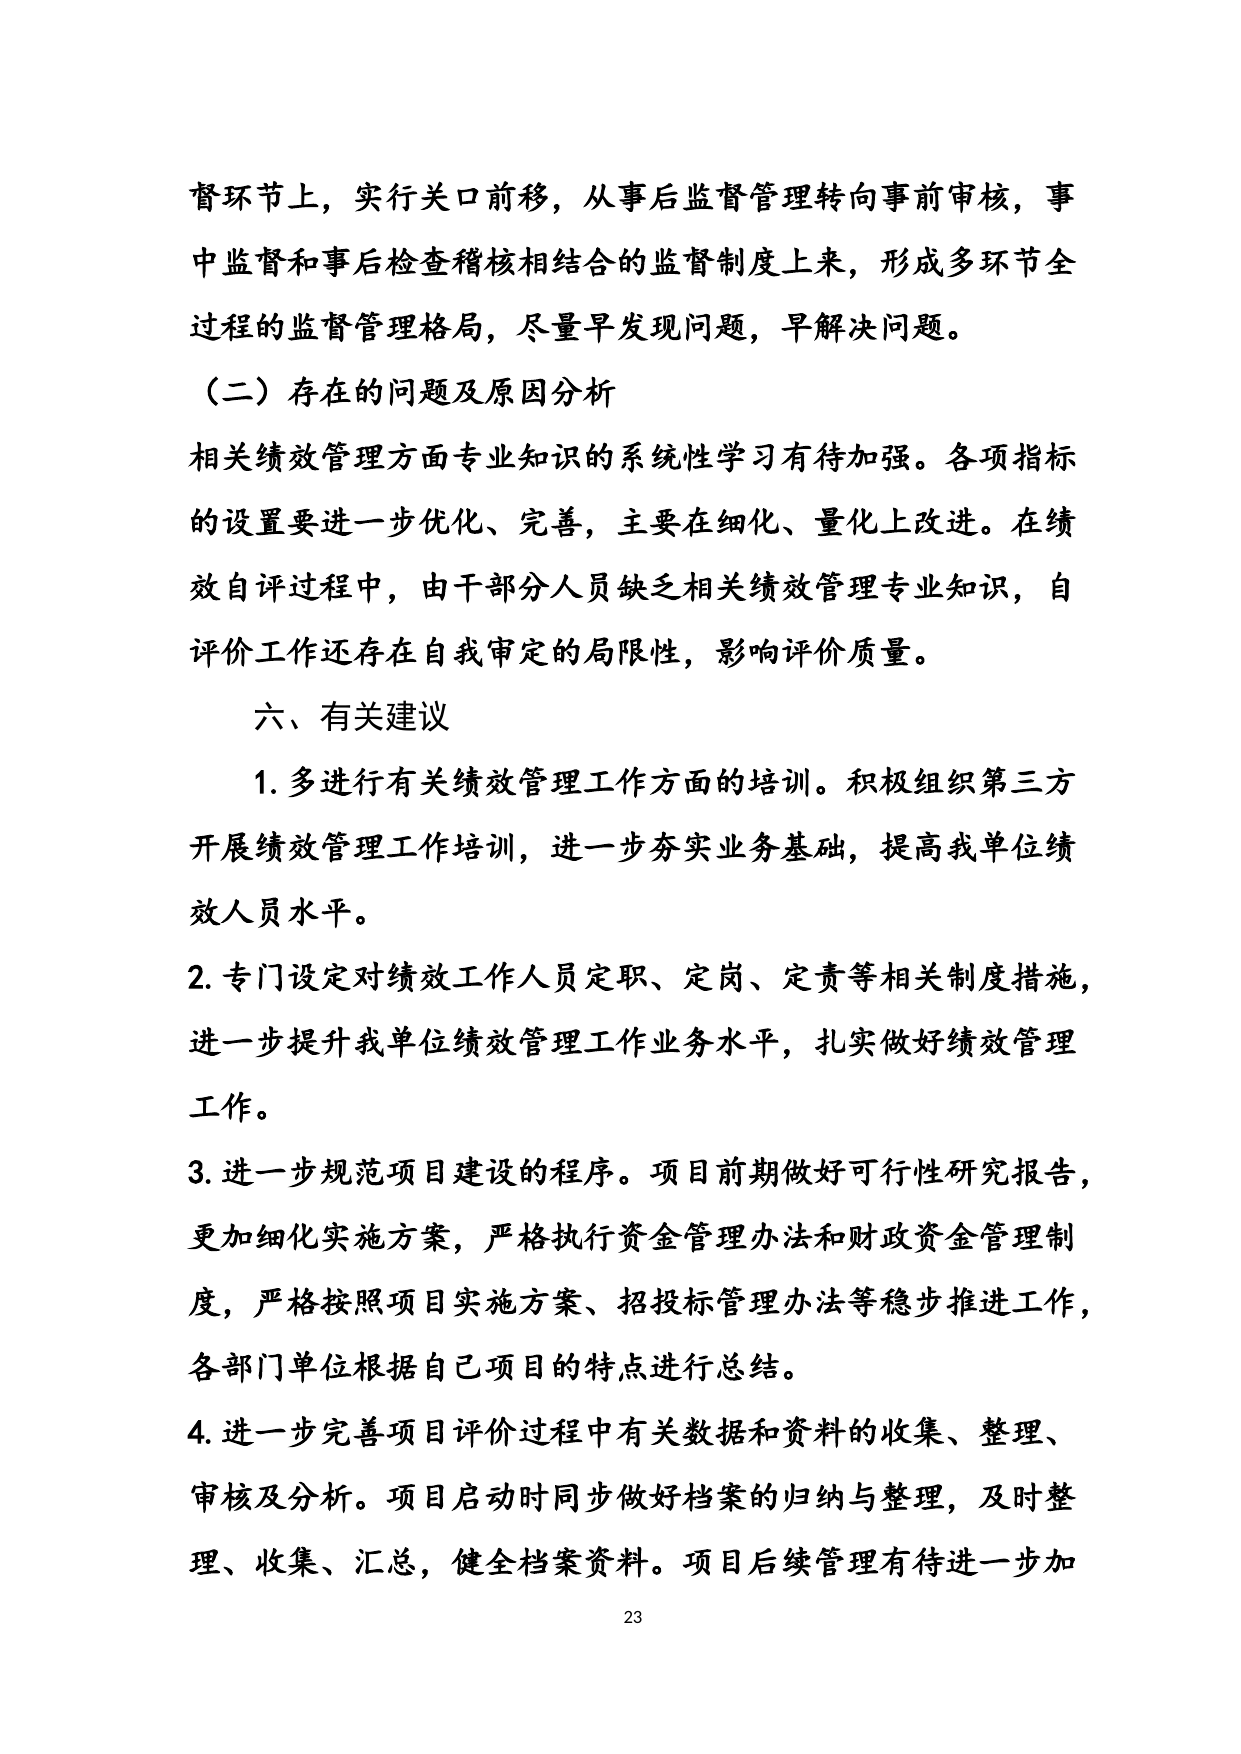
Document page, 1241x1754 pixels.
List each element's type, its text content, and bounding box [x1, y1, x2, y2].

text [187, 747, 1078, 1592]
text 六、有关建议 [187, 682, 1078, 747]
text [187, 162, 1078, 682]
